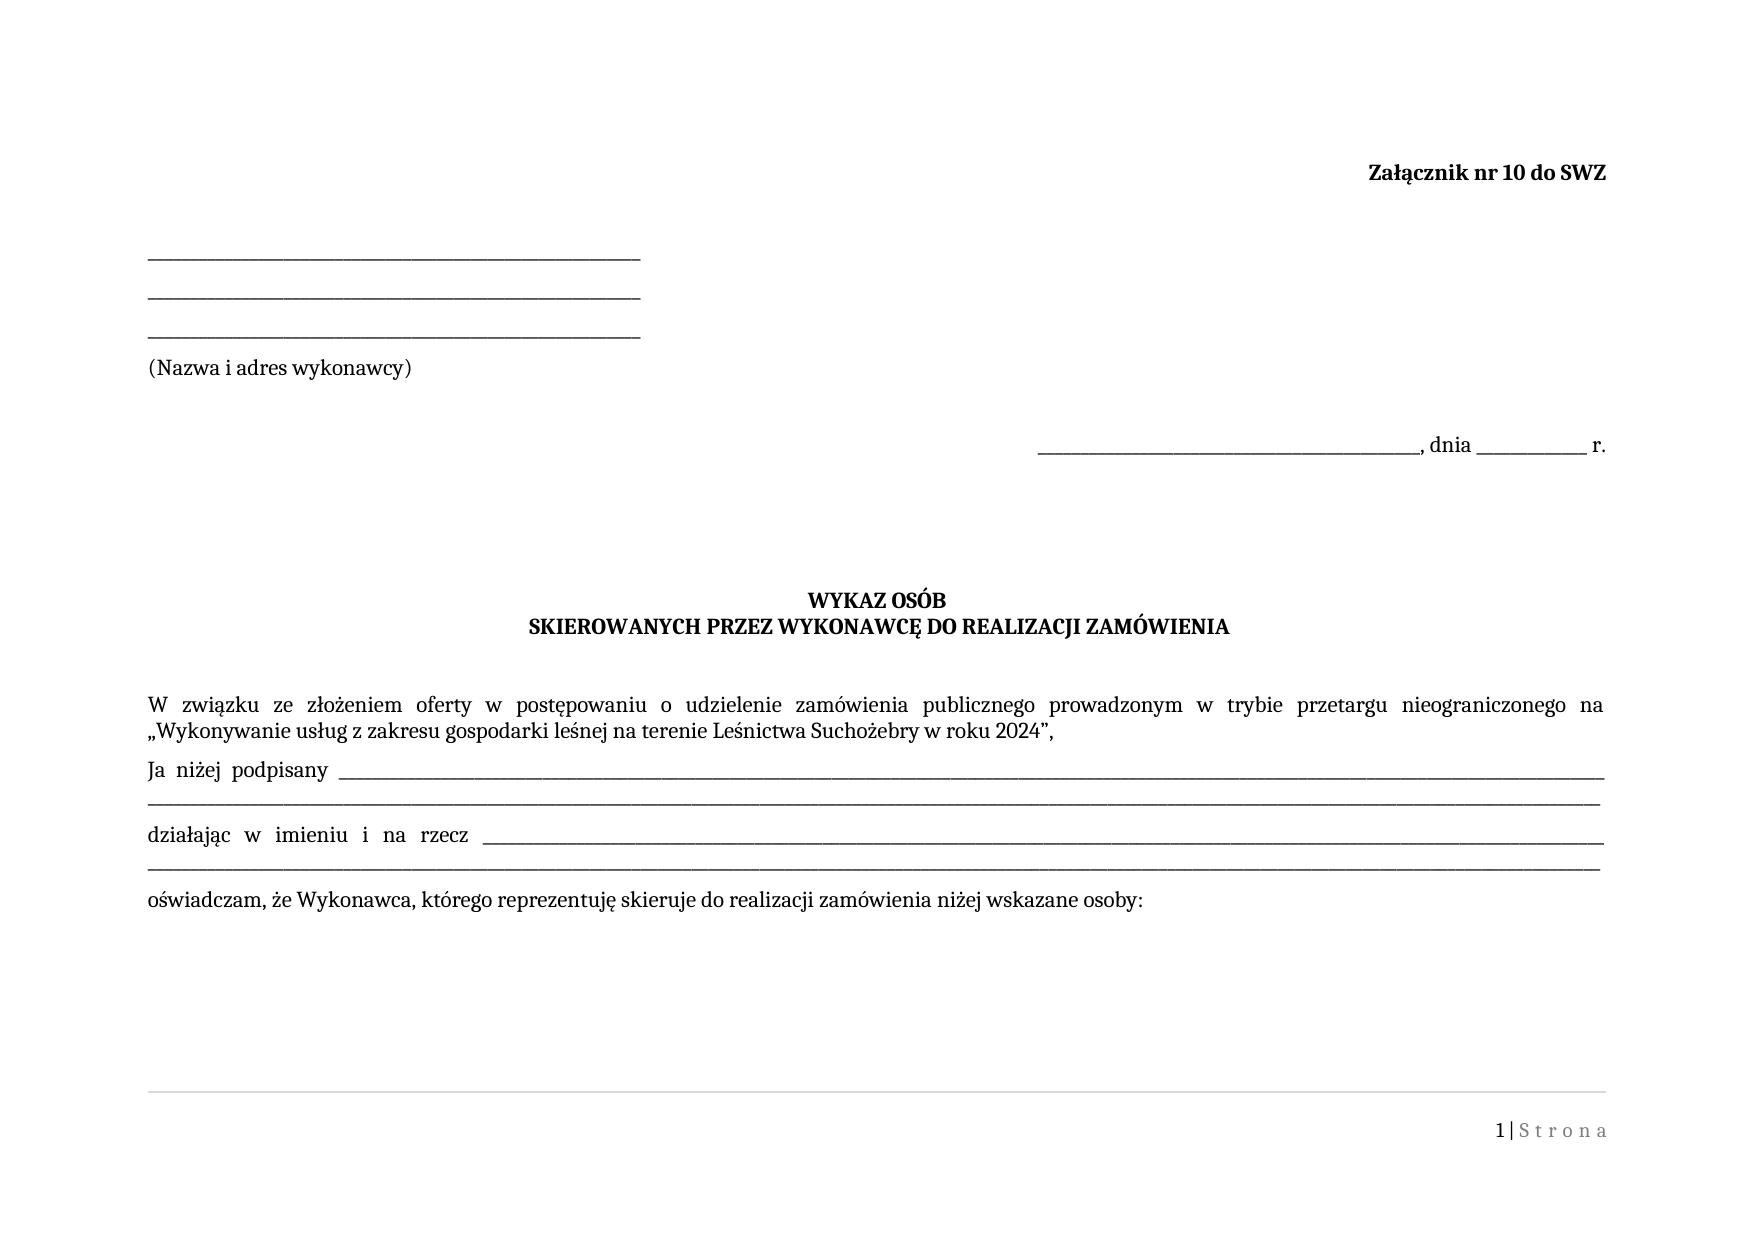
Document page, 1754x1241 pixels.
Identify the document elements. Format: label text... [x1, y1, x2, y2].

text działając w imieniu i na rzecz ____________________________________________________________________________________________________________________________________ ___________________________________________________________________________________________________________________________________________________________________________ [148, 822, 1606, 875]
text (Nazwa i adres wykonawcy) [148, 354, 1606, 381]
text __________________________________________________________ [148, 238, 1606, 264]
text Załącznik nr 10 do SWZ [148, 160, 1606, 186]
text WYKAZ OSÓB SKIEROWANYCH PRZEZ WYKONAWCĘ DO REALIZACJI ZAMÓWIENIA [148, 587, 1606, 640]
text Ja niżej podpisany _____________________________________________________________________________________________________________________________________________________ ___________________________________________________________________________________________________________________________________________________________________________ [148, 757, 1606, 809]
text __________________________________________________________ [148, 277, 1606, 303]
text W związku ze złożeniem oferty w postępowaniu o udzielenie zamówienia publicznego prowadzonym w trybie przetargu nieograniczonego na „Wykonywanie usług z zakresu gospodarki leśnej na terenie Leśnictwa Suchożebry w roku 2024”, [148, 692, 1606, 744]
text _____________________________________________, dnia _____________ r. [148, 432, 1606, 458]
text __________________________________________________________ [148, 316, 1606, 342]
text oświadczam, że Wykonawca, którego reprezentuję skieruje do realizacji zamówienia niżej wskazane osoby: [148, 887, 1606, 913]
